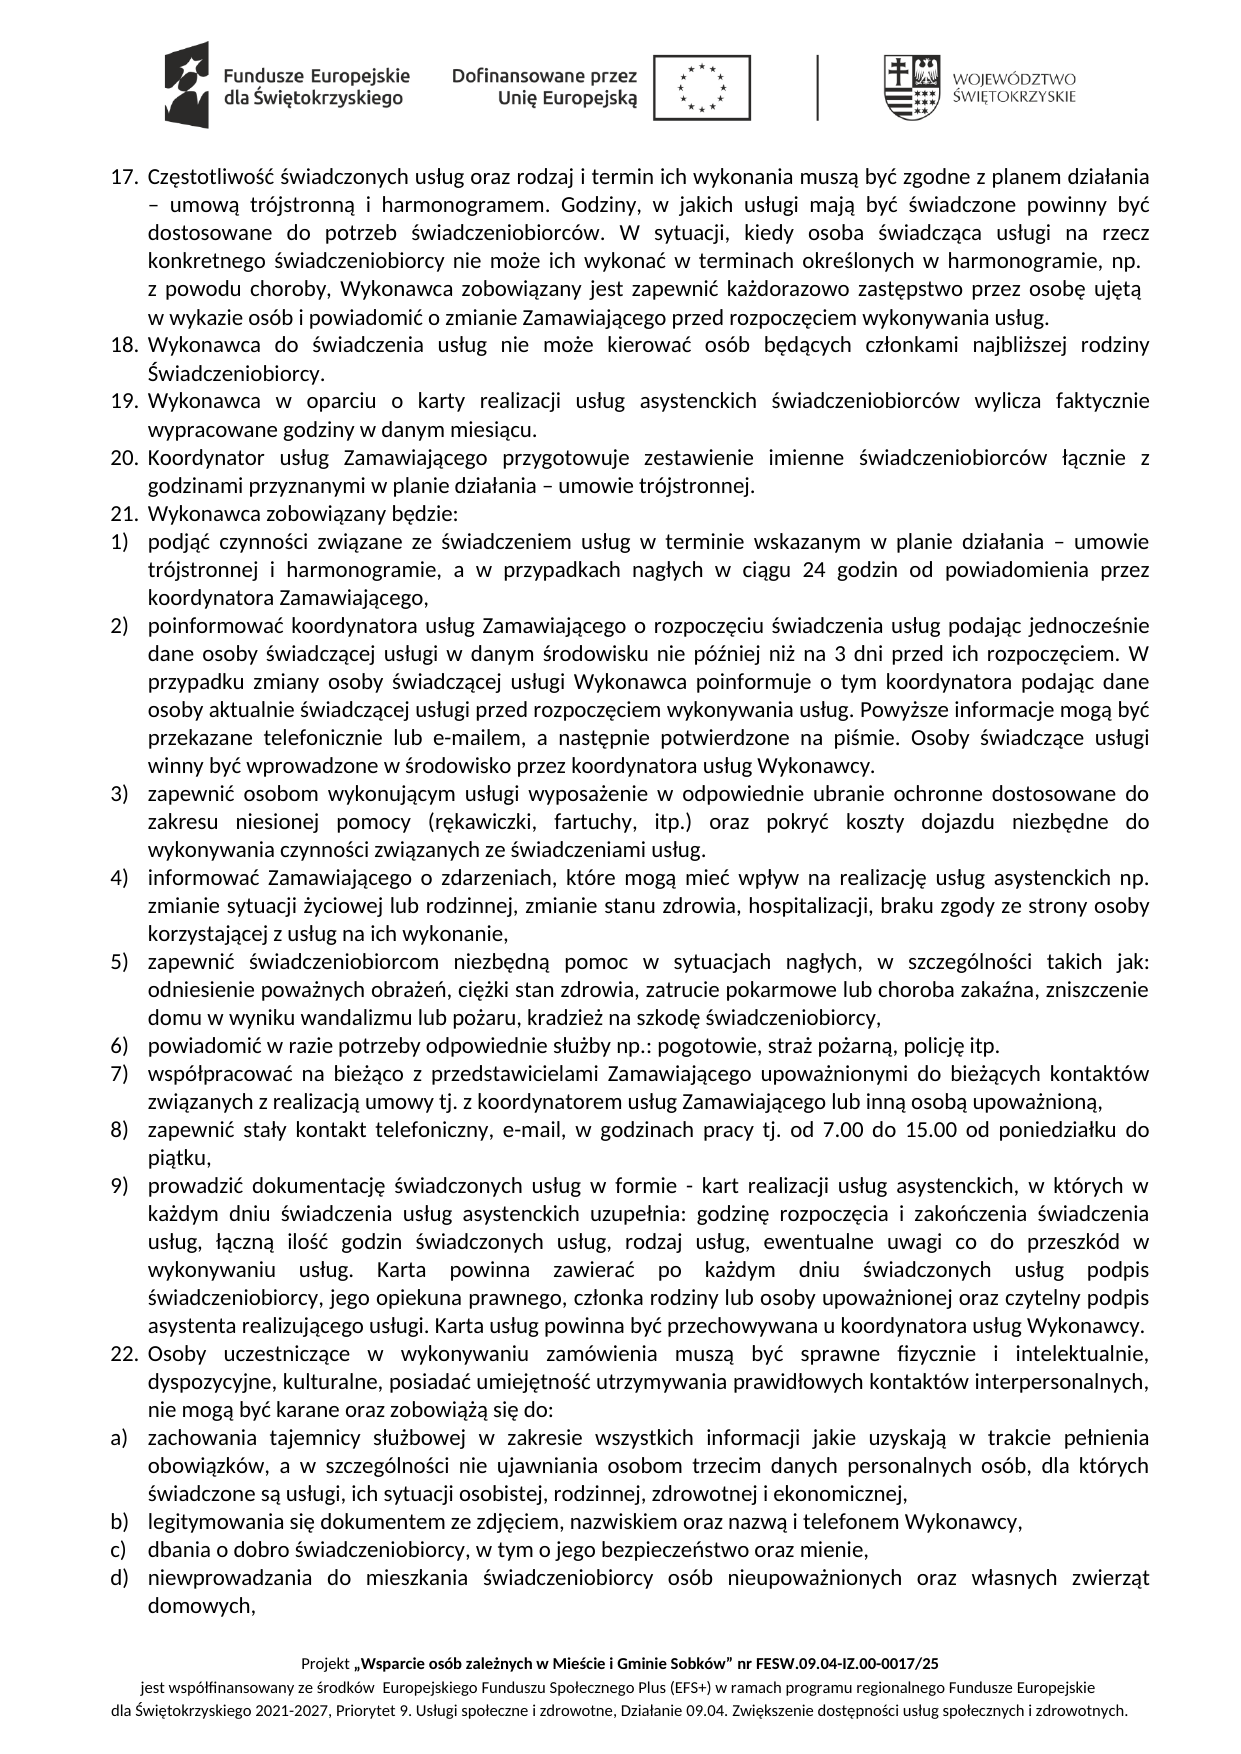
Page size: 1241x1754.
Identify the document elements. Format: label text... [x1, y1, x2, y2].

list zachowania tajemnicy służbowej w zakresie wszystkich informacji jakie uzyskają w trakcie pełnienia obowiązków, a w szczególności nie ujawniania osobom trzecim danych personalnych osób, dla których świadczone są usługi, ich sytuacji osobistej, rodzinnej, zdrowotnej i ekonomicznej, [110, 1423, 1151, 1507]
list legitymowania się dokumentem ze zdjęciem, nazwiskiem oraz nazwą i telefonem Wykonawcy, [110, 1507, 1151, 1536]
list zapewnić stały kontakt telefoniczny, e-mail, w godzinach pracy tj. od 7.00 do 15.00 od poniedziałku do piątku, [110, 1115, 1151, 1171]
list poinformować koordynatora usług Zamawiającego o rozpoczęciu świadczenia usług podając jednocześnie dane osoby świadczącej usługi w danym środowisku nie później niż na 3 dni przed ich rozpoczęciem. W przypadku zmiany osoby świadczącej usługi Wykonawca poinformuje o tym koordynatora podając dane osoby aktualnie świadczącej usługi przed rozpoczęciem wykonywania usług. Powyższe informacje mogą być przekazane telefonicznie lub e-mailem, a następnie potwierdzone na piśmie. Osoby świadczące usługi winny być wprowadzone w środowisko przez koordynatora usług Wykonawcy. [110, 611, 1151, 779]
list informować Zamawiającego o zdarzeniach, które mogą mieć wpływ na realizację usług asystenckich np. zmianie sytuacji życiowej lub rodzinnej, zmianie stanu zdrowia, hospitalizacji, braku zgody ze strony osoby korzystającej z usług na ich wykonanie, [110, 863, 1151, 947]
list prowadzić dokumentację świadczonych usług w formie - kart realizacji usług asystenckich, w których w każdym dniu świadczenia usług asystenckich uzupełnia: godzinę rozpoczęcia i zakończenia świadczenia usług, łączną ilość godzin świadczonych usług, rodzaj usług, ewentualne uwagi co do przeszkód w wykonywaniu usług. Karta powinna zawierać po każdym dniu świadczonych usług podpis świadczeniobiorcy, jego opiekuna prawnego, członka rodziny lub osoby upoważnionej oraz czytelny podpis asystenta realizującego usługi. Karta usług powinna być przechowywana u koordynatora usług Wykonawcy. [110, 1171, 1151, 1339]
list niewprowadzania do mieszkania świadczeniobiorcy osób nieupoważnionych oraz własnych zwierząt domowych, [110, 1563, 1151, 1619]
list Częstotliwość świadczonych usług oraz rodzaj i termin ich wykonania muszą być zgodne z planem działania – umową trójstronną i harmonogramem. Godziny, w jakich usługi mają być świadczone powinny być dostosowane do potrzeb świadczeniobiorców. W sytuacji, kiedy osoba świadcząca usługi na rzecz konkretnego świadczeniobiorcy nie może ich wykonać w terminach określonych w harmonogramie, np. z powodu choroby, Wykonawca zobowiązany jest zapewnić każdorazowo zastępstwo przez osobę ujętą w wykazie osób i powiadomić o zmianie Zamawiającego przed rozpoczęciem wykonywania usług. [110, 162, 1151, 331]
list dbania o dobro świadczeniobiorcy, w tym o jego bezpieczeństwo oraz mienie, [110, 1536, 1151, 1563]
list Osoby uczestniczące w wykonywaniu zamówienia muszą być sprawne fizycznie i intelektualnie, dyspozycyjne, kulturalne, posiadać umiejętność utrzymywania prawidłowych kontaktów interpersonalnych, nie mogą być karane oraz zobowiążą się do: [110, 1339, 1151, 1423]
list Wykonawca do świadczenia usług nie może kierować osób będących członkami najbliższej rodziny Świadczeniobiorcy. [110, 331, 1151, 387]
picture [164, 41, 1076, 129]
list podjąć czynności związane ze świadczeniem usług w terminie wskazanym w planie działania – umowie trójstronnej i harmonogramie, a w przypadkach nagłych w ciągu 24 godzin od powiadomienia przez koordynatora Zamawiającego, [110, 527, 1151, 611]
list zapewnić świadczeniobiorcom niezbędną pomoc w sytuacjach nagłych, w szczególności takich jak: odniesienie poważnych obrażeń, ciężki stan zdrowia, zatrucie pokarmowe lub choroba zakaźna, zniszczenie domu w wyniku wandalizmu lub pożaru, kradzież na szkodę świadczeniobiorcy, [110, 947, 1151, 1031]
list Koordynator usług Zamawiającego przygotowuje zestawienie imienne świadczeniobiorców łącznie z godzinami przyznanymi w planie działania – umowie trójstronnej. [110, 443, 1151, 499]
list Wykonawca w oparciu o karty realizacji usług asystenckich świadczeniobiorców wylicza faktycznie wypracowane godziny w danym miesiącu. [110, 387, 1151, 443]
list powiadomić w razie potrzeby odpowiednie służby np.: pogotowie, straż pożarną, policję itp. [110, 1031, 1151, 1059]
list zapewnić osobom wykonującym usługi wyposażenie w odpowiednie ubranie ochronne dostosowane do zakresu niesionej pomocy (rękawiczki, fartuchy, itp.) oraz pokryć koszty dojazdu niezbędne do wykonywania czynności związanych ze świadczeniami usług. [110, 779, 1151, 863]
list Wykonawca zobowiązany będzie: [110, 499, 1151, 527]
list współpracować na bieżąco z przedstawicielami Zamawiającego upoważnionymi do bieżących kontaktów związanych z realizacją umowy tj. z koordynatorem usług Zamawiającego lub inną osobą upoważnioną, [110, 1059, 1151, 1115]
